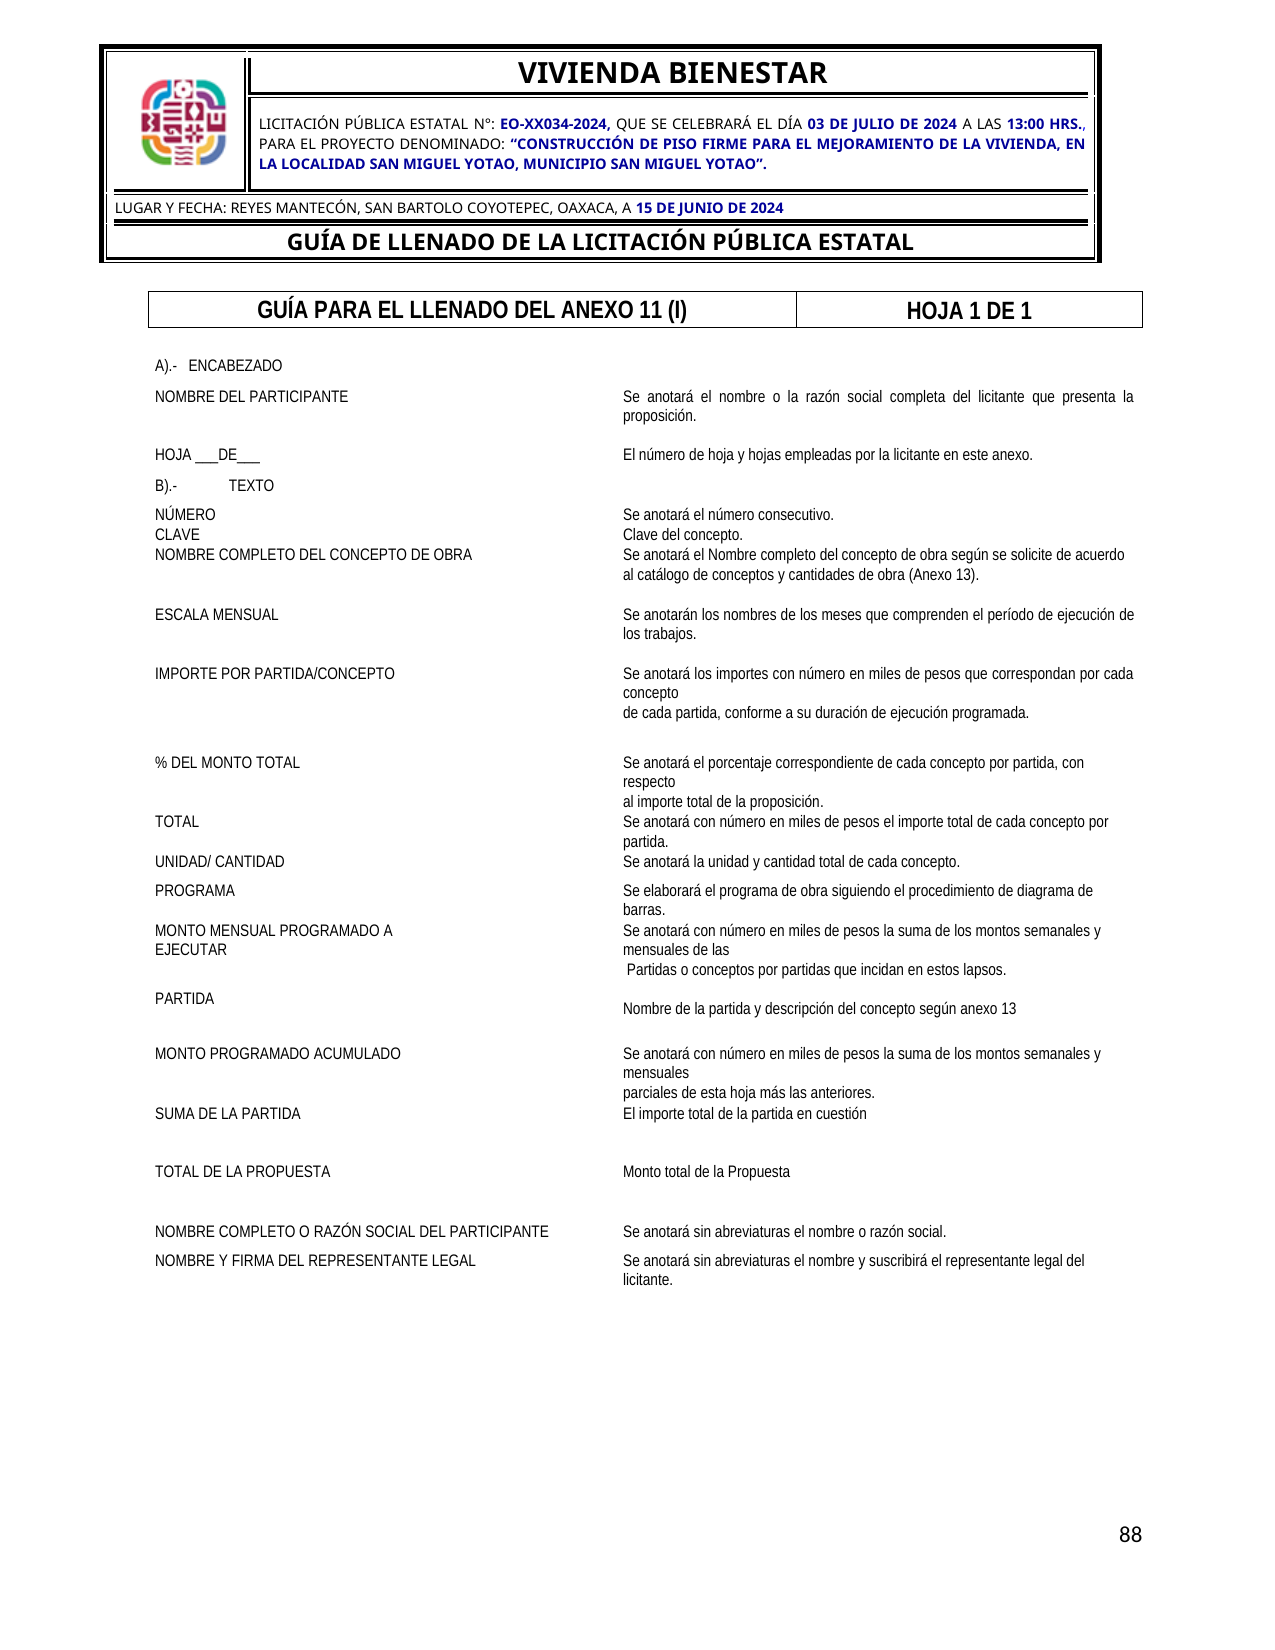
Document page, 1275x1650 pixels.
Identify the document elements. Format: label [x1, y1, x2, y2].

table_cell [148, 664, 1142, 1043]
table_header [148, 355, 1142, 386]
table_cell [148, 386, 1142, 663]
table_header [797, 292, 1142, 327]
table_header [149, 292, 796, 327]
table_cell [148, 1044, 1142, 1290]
picture [130, 71, 237, 171]
